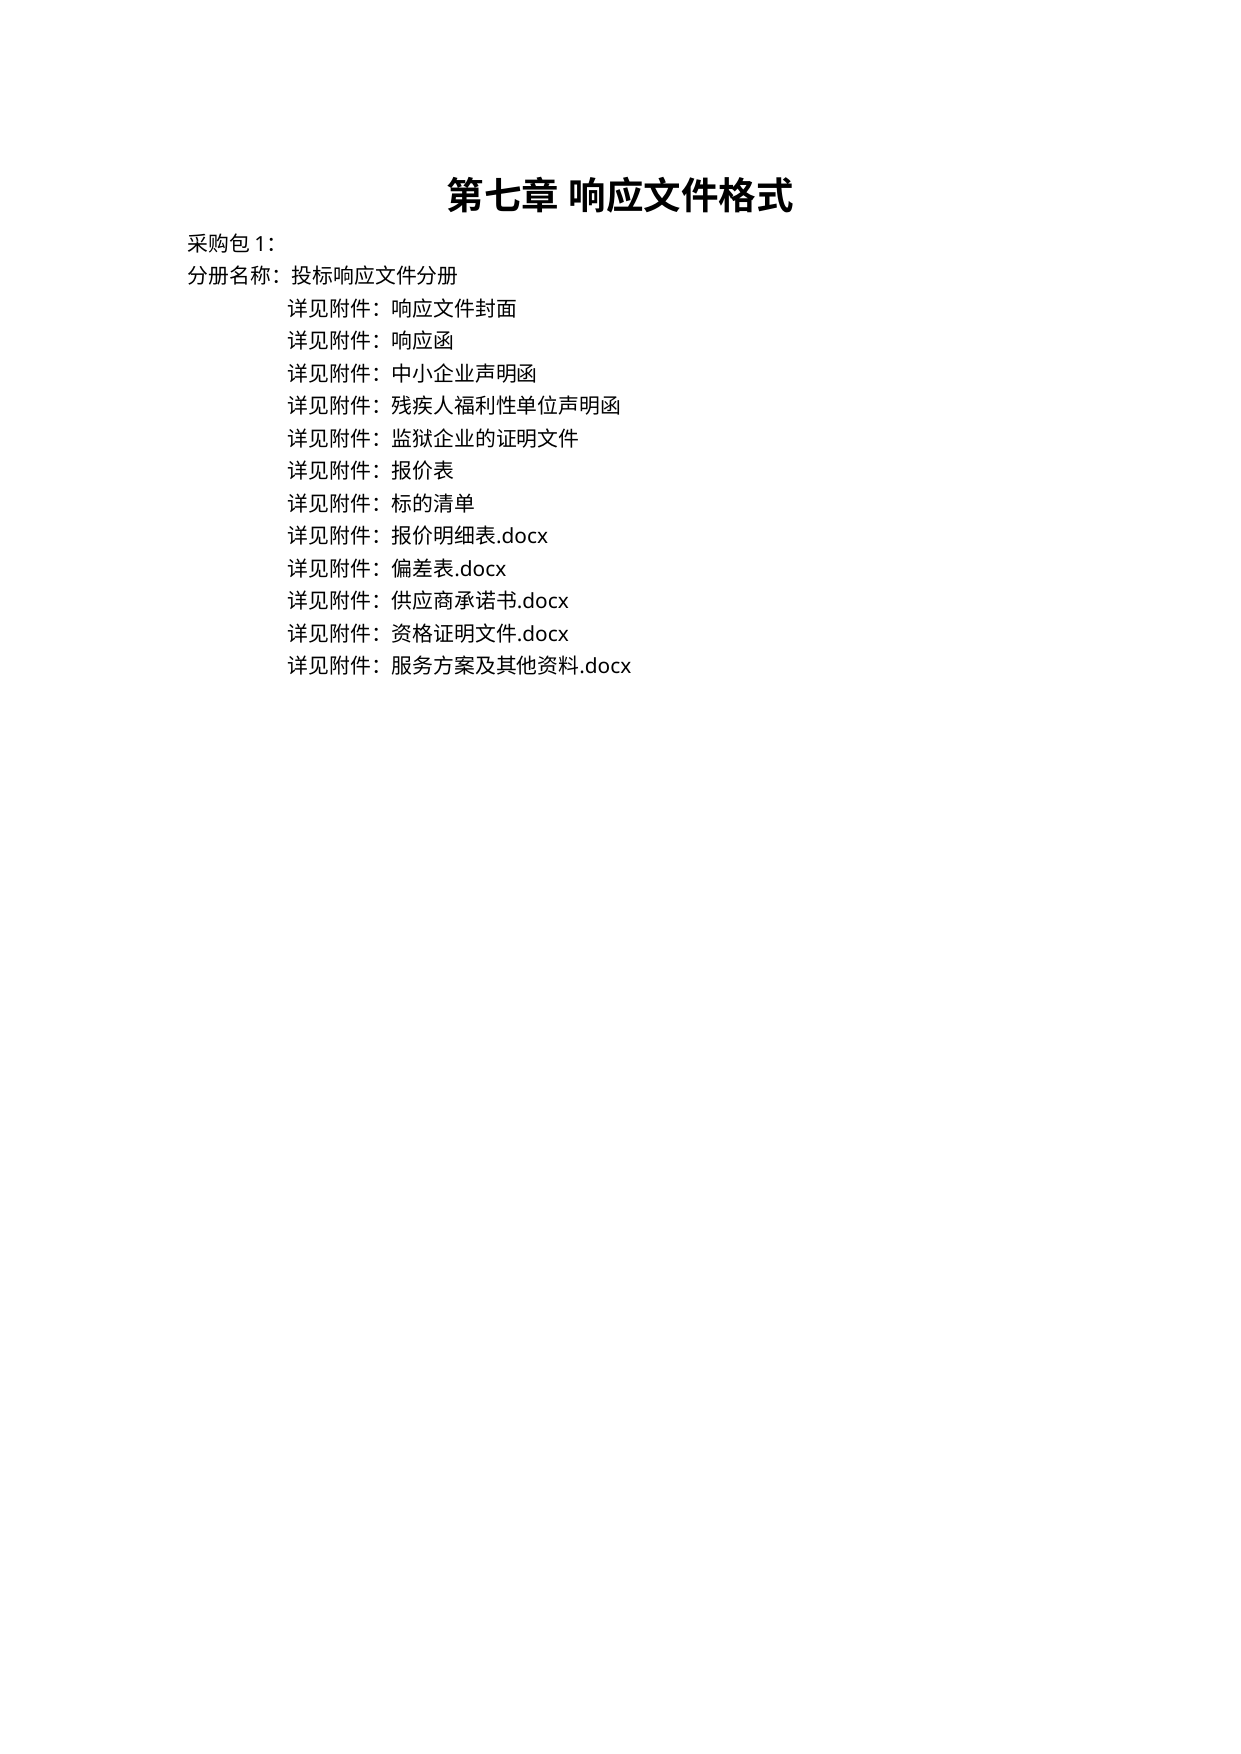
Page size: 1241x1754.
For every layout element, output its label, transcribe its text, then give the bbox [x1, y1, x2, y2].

text 详见附件：服务方案及其他资料.docx [187, 649, 1053, 682]
text 采购包1： [187, 227, 1053, 259]
text 详见附件：残疾人福利性单位声明函 [187, 389, 1053, 422]
text 详见附件：响应函 [187, 324, 1053, 357]
text 详见附件：报价表 [187, 454, 1053, 487]
text 详见附件：标的清单 [187, 487, 1053, 519]
text 详见附件：响应文件封面 [187, 292, 1053, 324]
text 第七章 响应文件格式 [187, 162, 1053, 227]
text 详见附件：偏差表.docx [187, 552, 1053, 584]
text 详见附件：供应商承诺书.docx [187, 584, 1053, 617]
text 详见附件：报价明细表.docx [187, 519, 1053, 552]
text 详见附件：中小企业声明函 [187, 357, 1053, 389]
text 详见附件：监狱企业的证明文件 [187, 422, 1053, 454]
text 详见附件：资格证明文件.docx [187, 617, 1053, 649]
text 分册名称：投标响应文件分册 [187, 259, 1053, 292]
